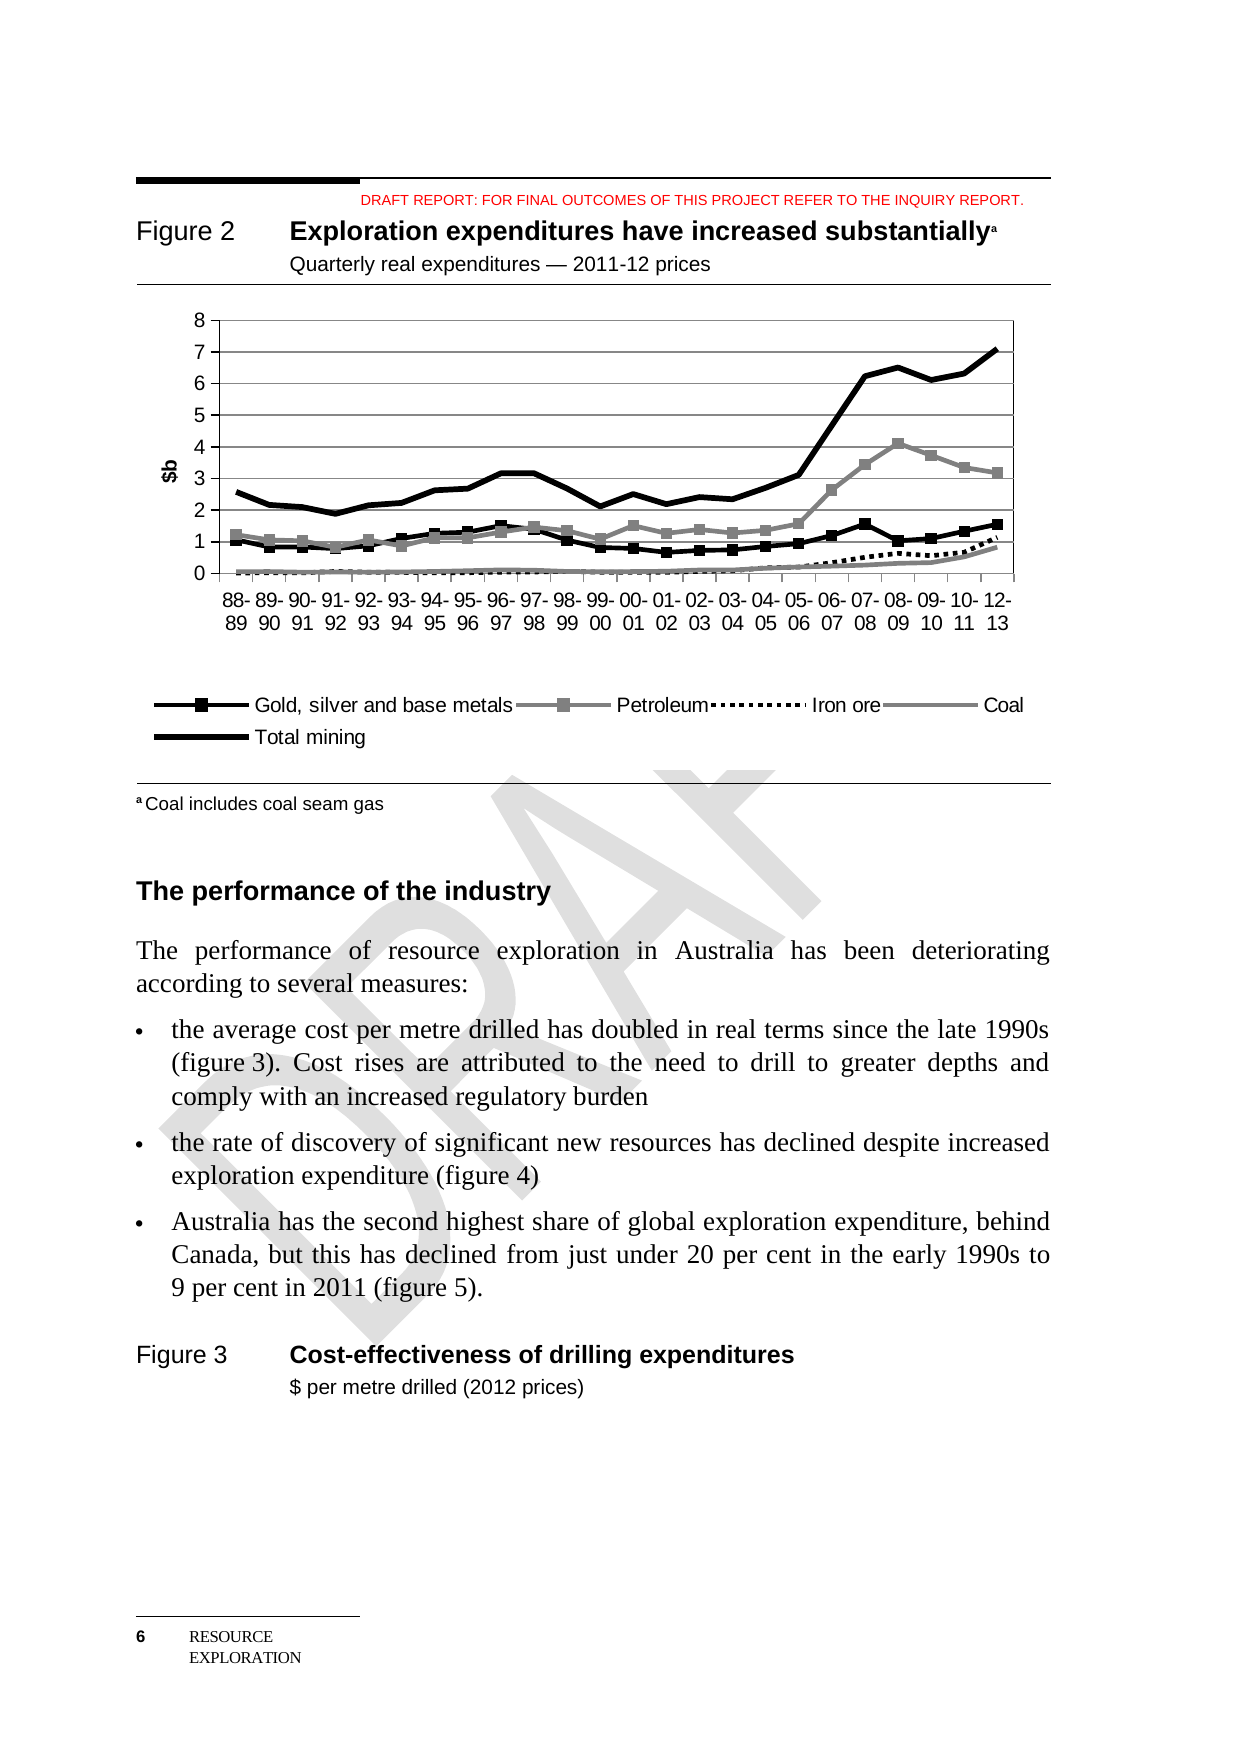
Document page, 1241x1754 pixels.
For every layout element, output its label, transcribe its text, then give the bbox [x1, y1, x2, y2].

list Australia has the second highest share of global exploration expenditure, behind Canada, but this has declined from just under 20 per cent in the early 1990s to 9 per cent in 2011 (figure 5). [136, 1203, 1051, 1303]
table_header [137, 285, 1051, 782]
text a Coal includes coal seam gas [136, 792, 1051, 815]
text The performance of resource exploration in Australia has been deteriorating according to several measures: [136, 932, 1051, 998]
text Quarterly real expenditures — 2011-12 prices [289, 254, 1051, 275]
list the average cost per metre drilled has doubled in real terms since the late 1990s (figure 3). Cost rises are attributed to the need to drill to greater depths and comply with an increased regulatory burden [136, 1011, 1051, 1111]
subtitle $ per metre drilled (2012 prices) [289, 1378, 1051, 1398]
text Figure 2 Exploration expenditures have increased substantiallya [136, 217, 1051, 246]
title Figure 3 Cost-effectiveness of drilling expenditures [136, 1340, 1051, 1369]
list the rate of discovery of significant new resources has declined despite increased exploration expenditure (figure 4) [136, 1123, 1051, 1190]
subtitle The performance of the industry [136, 873, 1051, 907]
